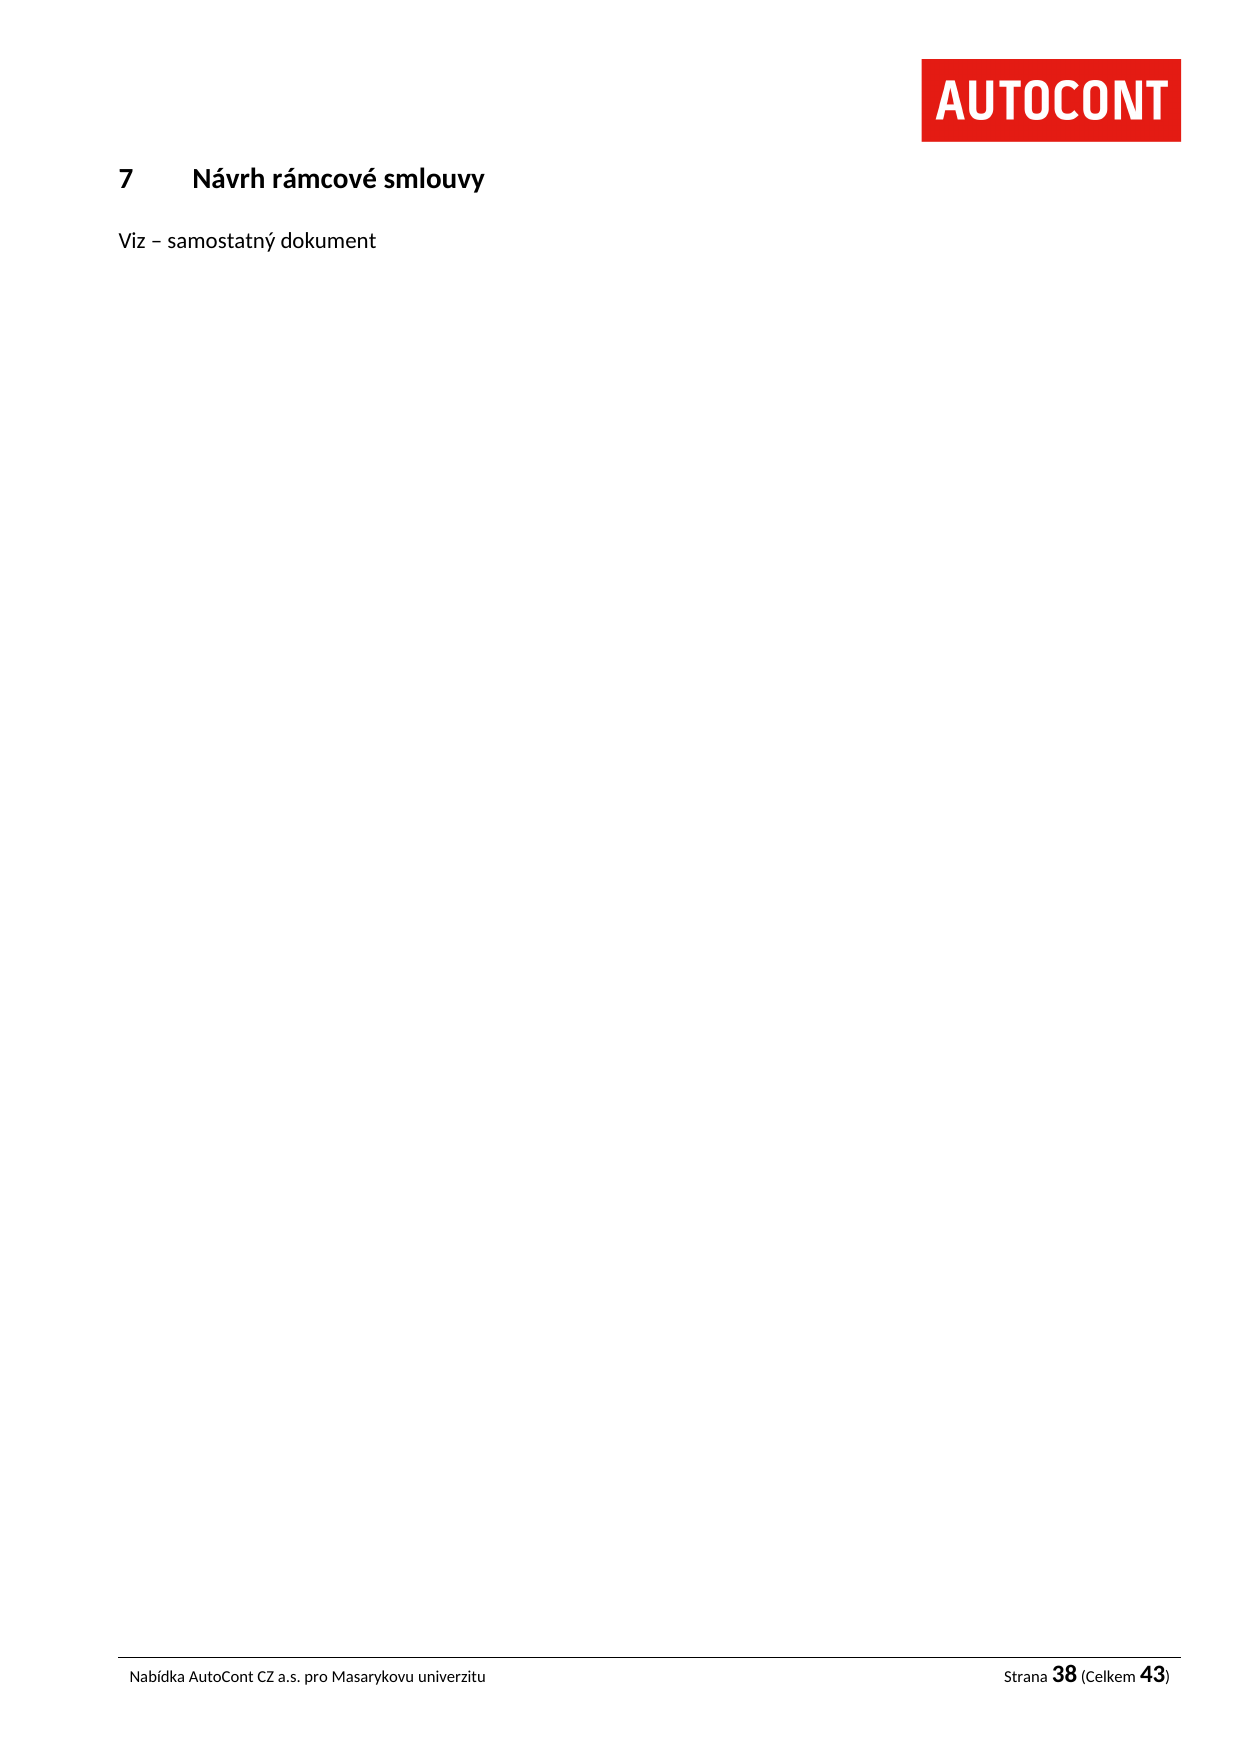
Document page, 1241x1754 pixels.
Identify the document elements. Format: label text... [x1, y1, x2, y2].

subtitle Návrh rámcové smlouvy [118, 160, 1181, 196]
picture [921, 59, 1182, 142]
text Viz – samostatný dokument [118, 226, 1181, 254]
